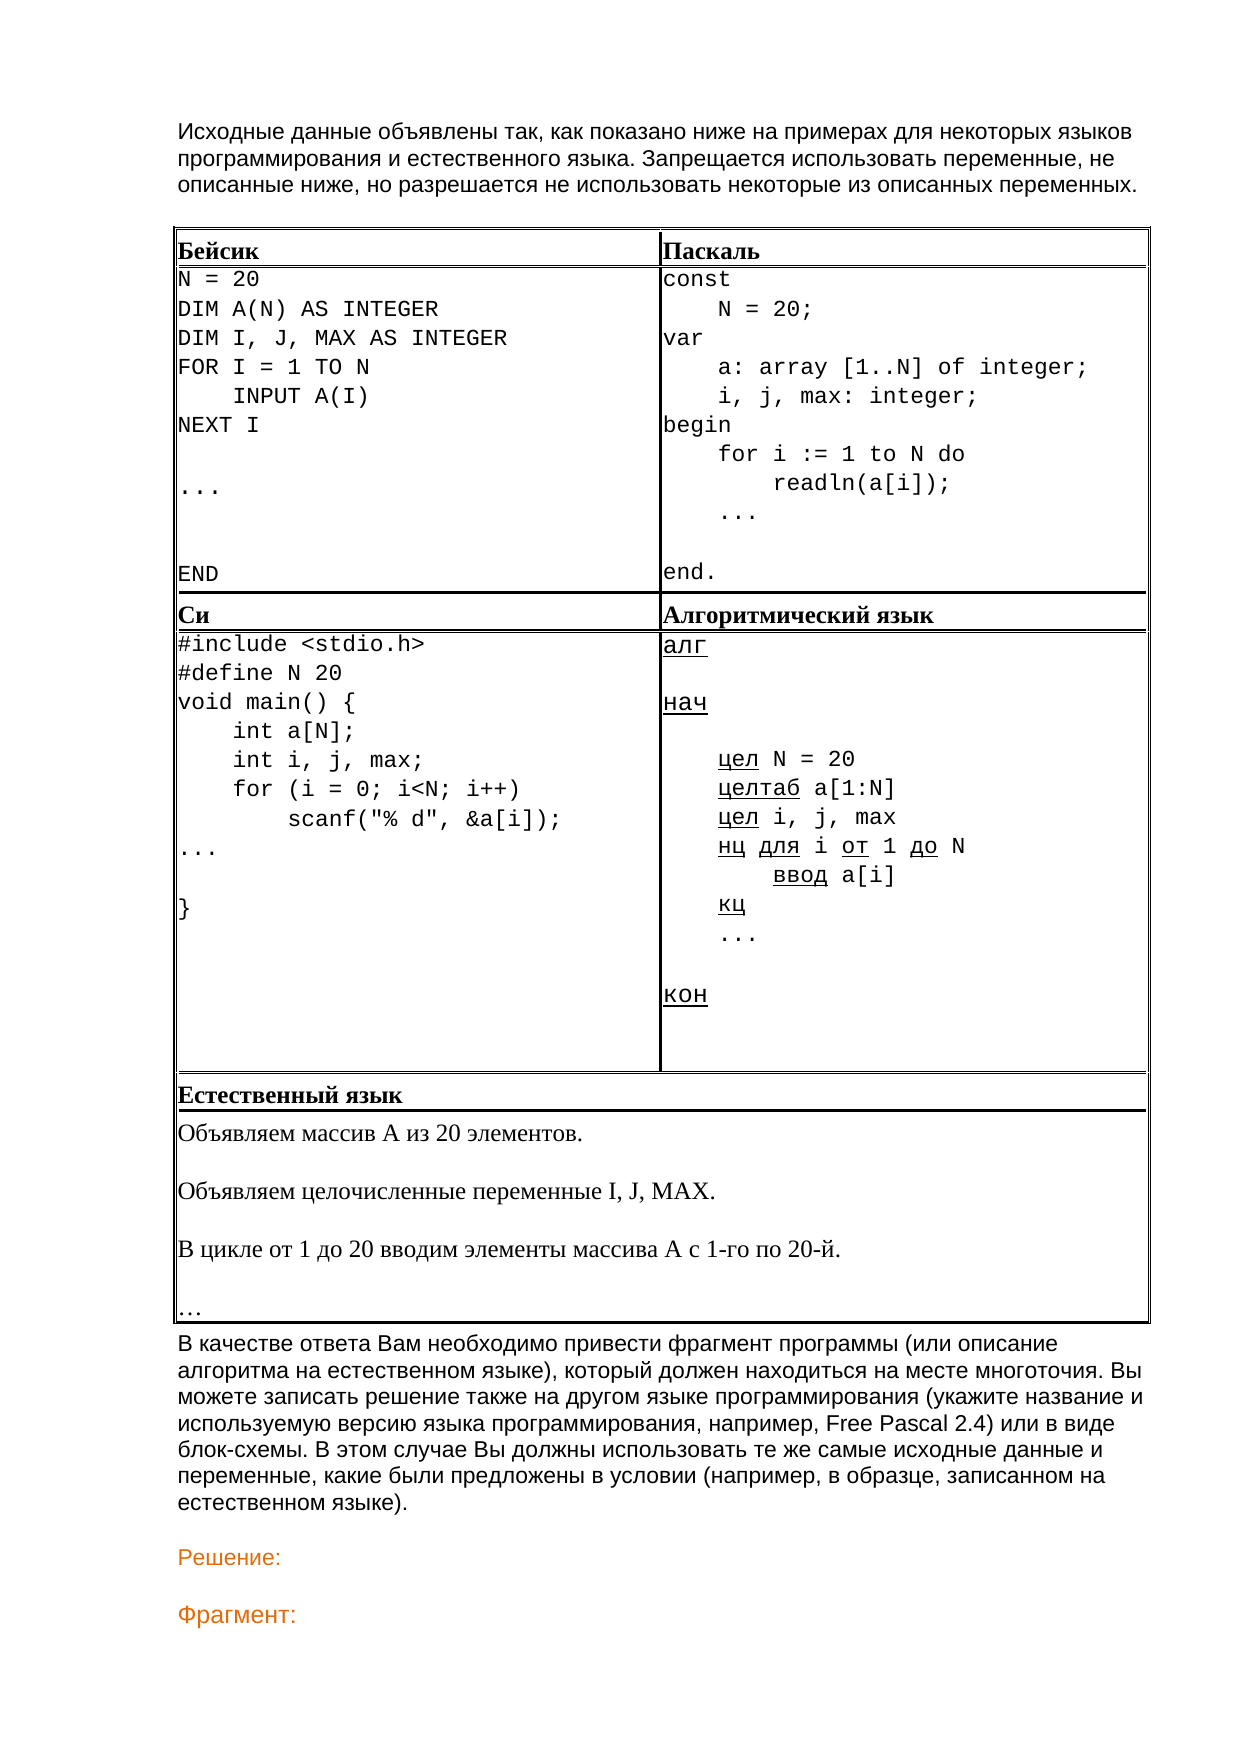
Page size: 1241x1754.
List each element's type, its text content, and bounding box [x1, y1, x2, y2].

text В качестве ответа Вам необходимо привести фрагмент программы (или описание алгоритма на естественном языке), который должен находиться на месте многоточия. Вы можете записать решение также на другом языке программирования (укажите название и используемую версию языка программирования, например, Free Pascal 2.4) или в виде блок-схемы. В этом случае Вы должны использовать те же самые исходные данные и переменные, какие были предложены в условии (например, в образце, записанном на естественном языке). [177, 1330, 1152, 1515]
text Исходные данные объявлены так, как показано ниже на примерах для некоторых языков программирования и естественного языка. Запрещается использовать переменные, не описанные ниже, но разрешается не использовать некоторые из описанных переменных. [177, 118, 1152, 197]
table_cell Си [177, 591, 659, 629]
table_header Паскаль [660, 230, 1148, 264]
table_header Бейсик [177, 230, 660, 264]
text Решение: [177, 1544, 1152, 1570]
table_cell N = 20 DIM A(N) AS INTEGER DIM I, J, MAX AS INTEGER FOR I = 1 TO N INPUT A(I) NEXT I ... END [177, 265, 659, 591]
table_cell Естественный язык [175, 1071, 1149, 1109]
table_cell #include <stdio.h> #define N 20 void main() { int a[N]; int i, j, max; for (i = 0; i<N; i++) scanf("% d", &a[i]); ... } [177, 629, 659, 1071]
table_cell Объявляем массив A из 20 элементов. Объявляем целочисленные переменные I, J, MAX. В цикле от 1 до 20 вводим элементы массива A с 1-го по 20-й. … [177, 1109, 1148, 1321]
table_cell алг нач цел N = 20 целтаб a[1:N] цел i, j, max нц для i от 1 до N ввод a[i] кц ... кон [662, 629, 1148, 1071]
table_cell Алгоритмический язык [662, 591, 1148, 629]
text Фрагмент: [177, 1599, 1152, 1628]
table_cell const N = 20; var a: array [1..N] of integer; i, j, max: integer; begin for i := 1 to N do readln(a[i]); ... end. [662, 265, 1148, 591]
